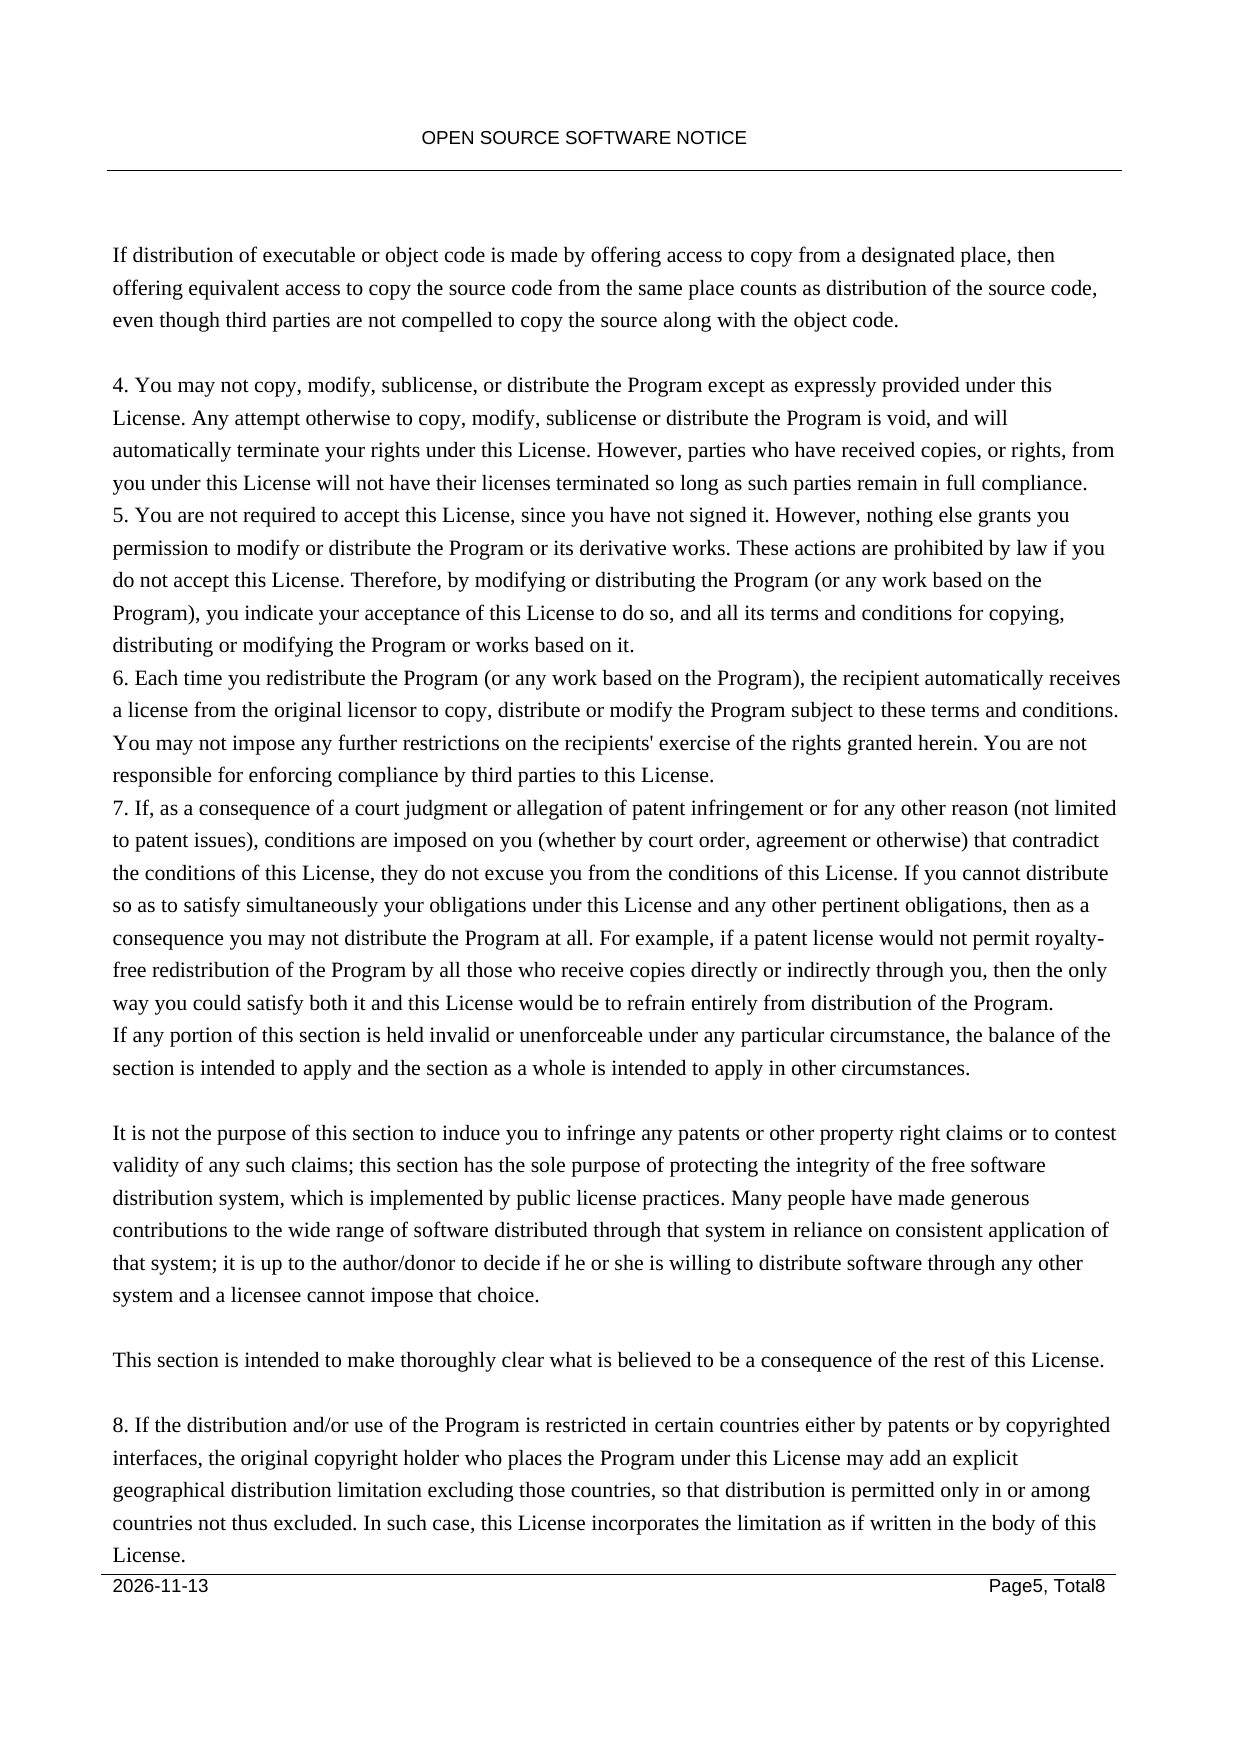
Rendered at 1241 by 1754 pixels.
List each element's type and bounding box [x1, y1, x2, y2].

text [112, 206, 1128, 1571]
